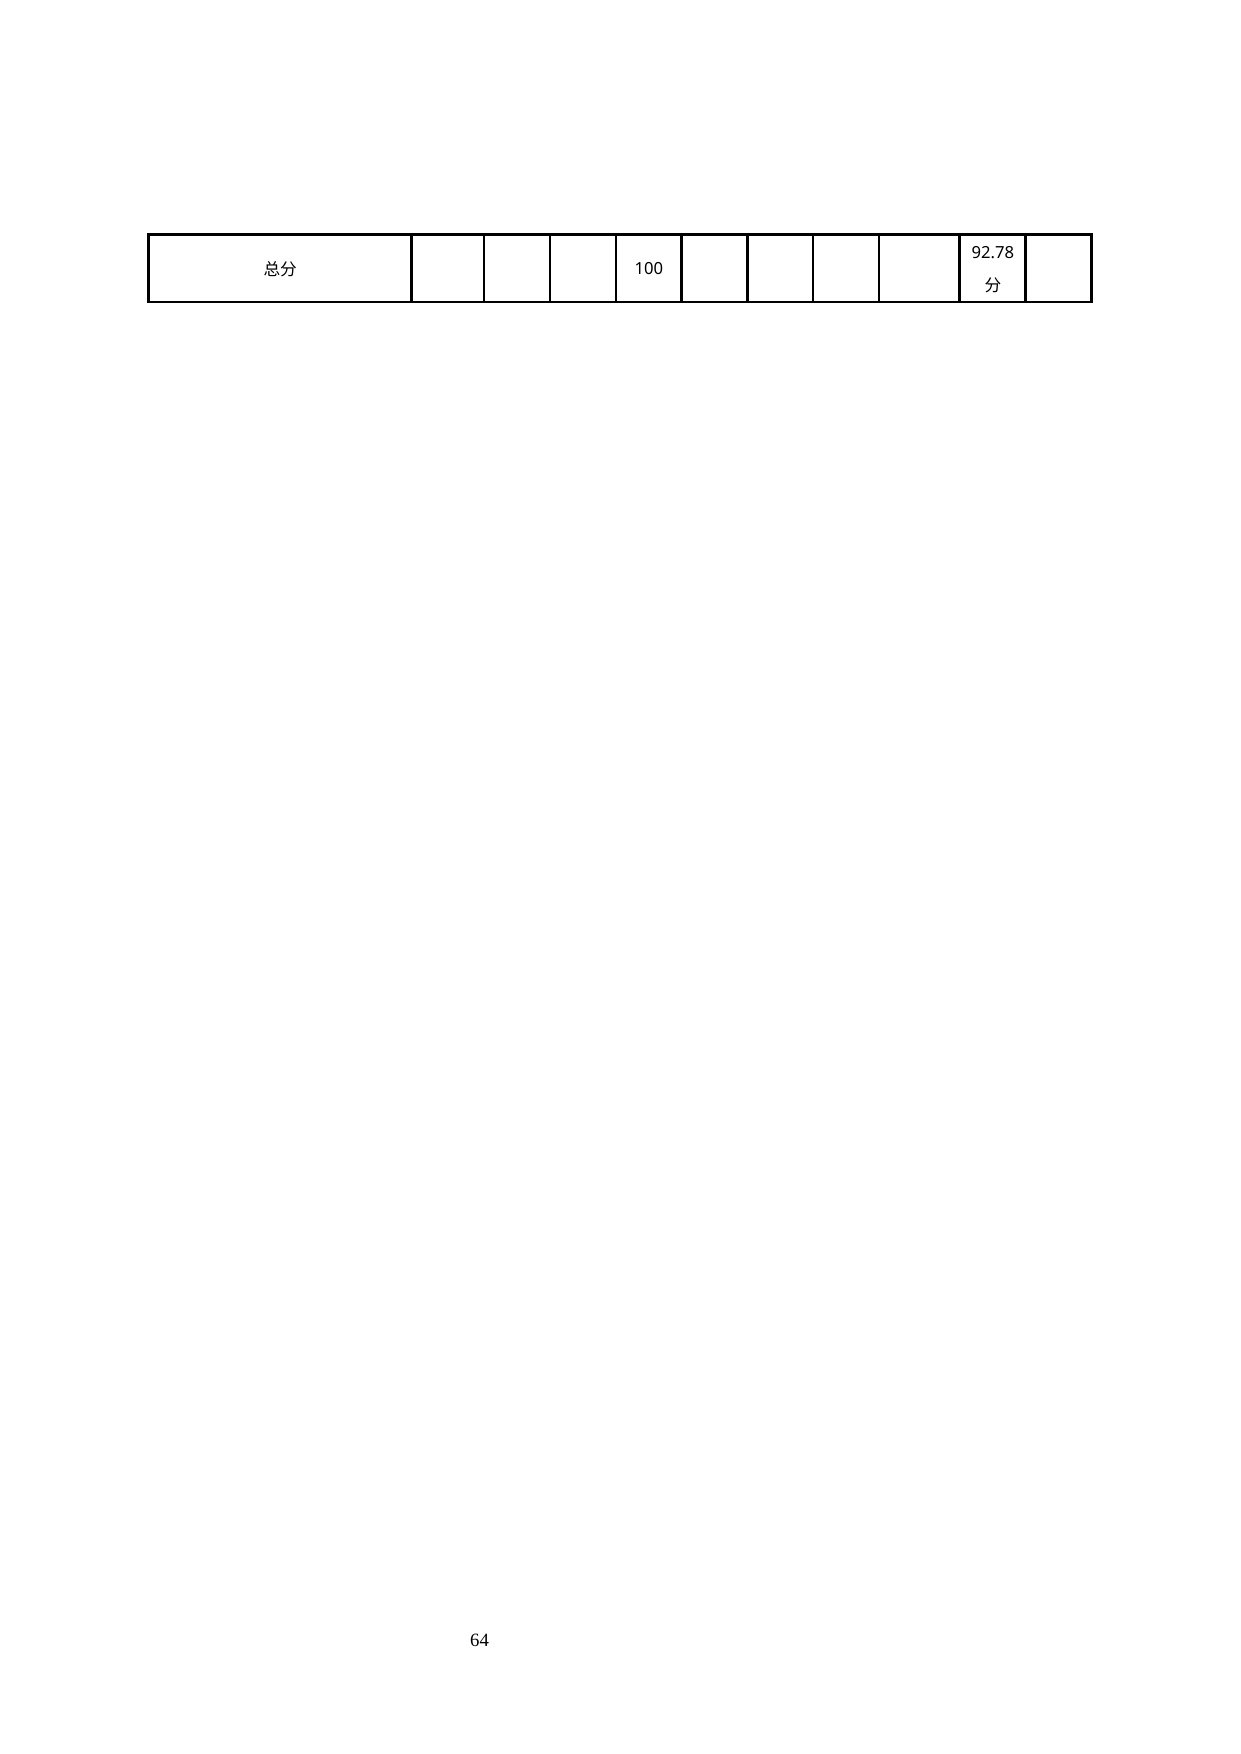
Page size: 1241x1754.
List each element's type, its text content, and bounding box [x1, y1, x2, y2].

table_cell 总分 [150, 236, 410, 301]
table_cell [814, 236, 878, 301]
table_cell [485, 236, 549, 301]
table_cell 92.78分 [961, 236, 1024, 301]
table_cell [551, 236, 615, 301]
table_cell [683, 236, 746, 301]
table_cell [880, 236, 958, 301]
table_cell [749, 236, 812, 301]
table_cell [413, 236, 483, 301]
table_cell [1027, 236, 1090, 301]
table_cell 100 [617, 236, 680, 301]
